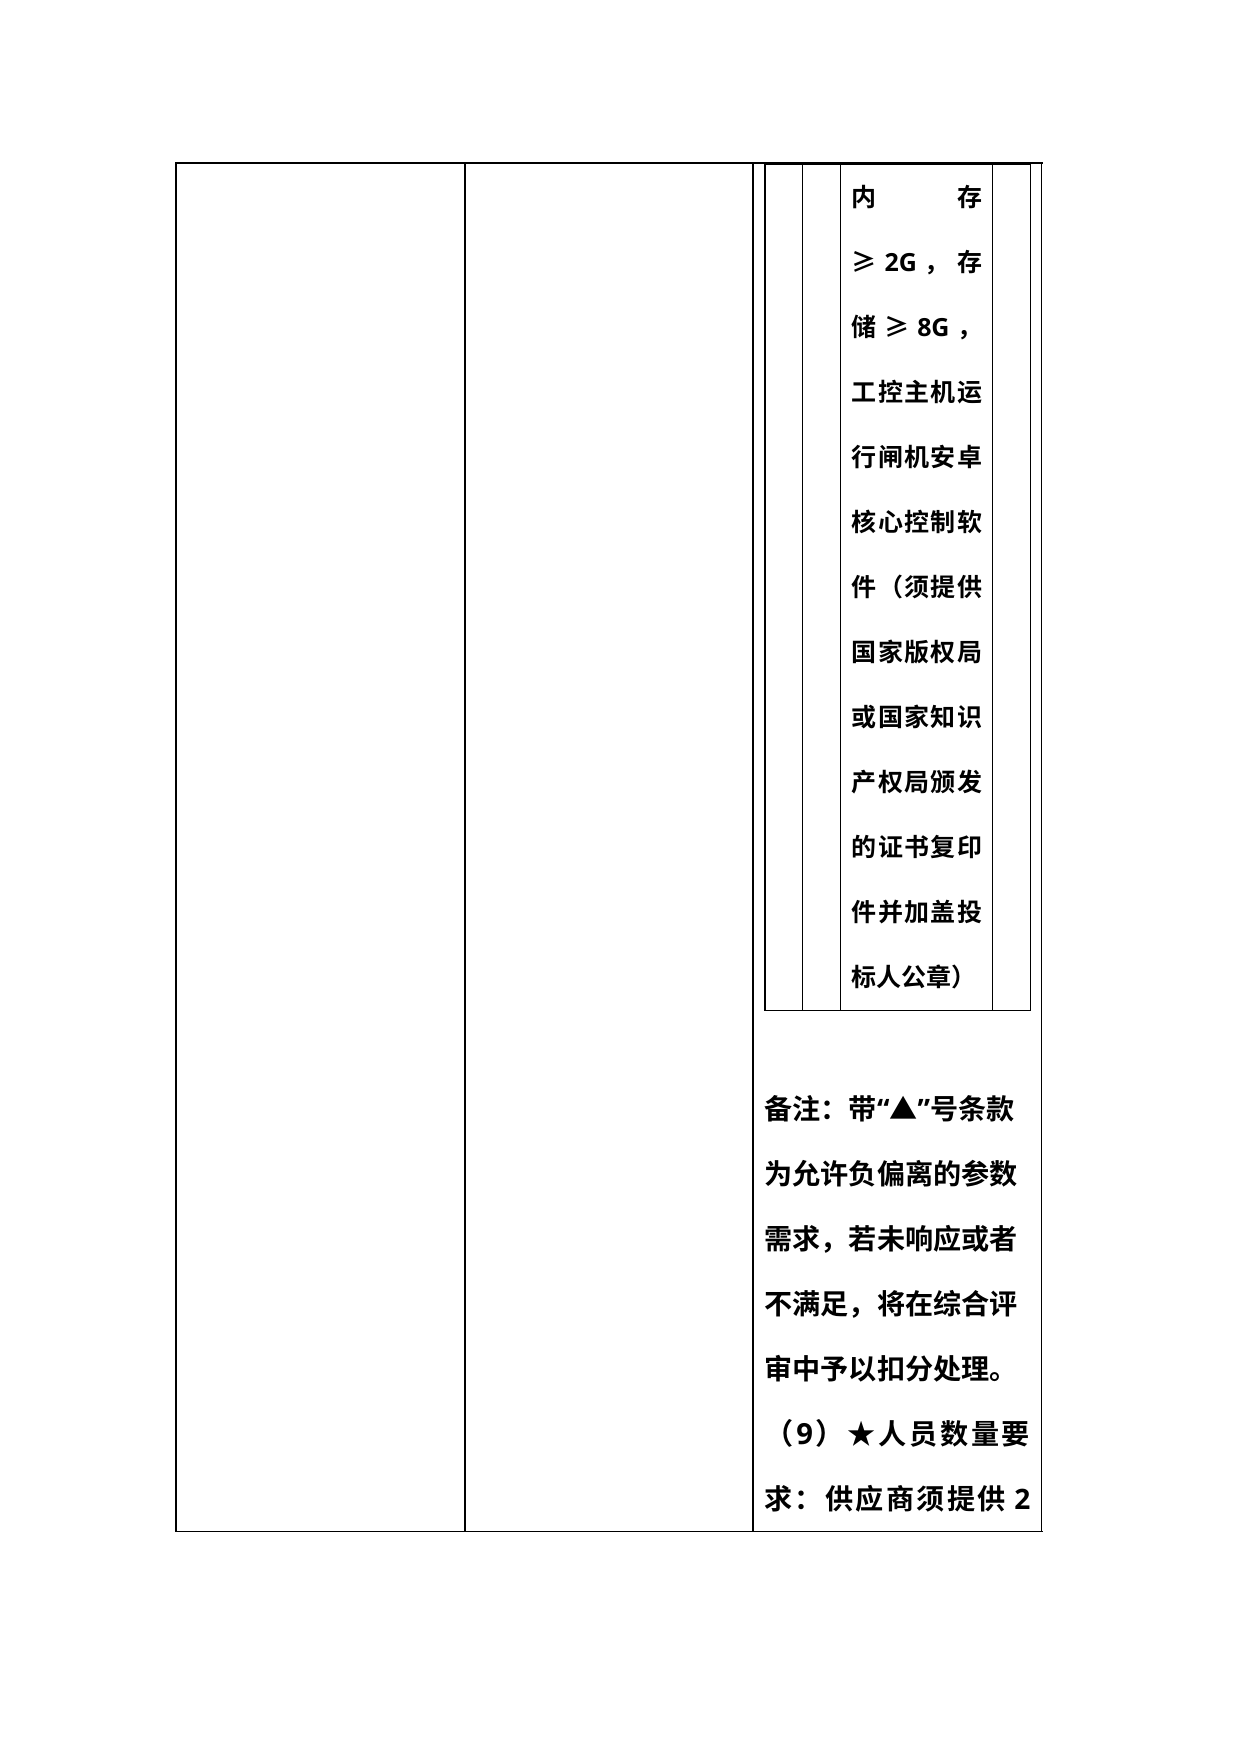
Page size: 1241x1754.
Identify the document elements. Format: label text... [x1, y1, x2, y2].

table_cell [466, 164, 752, 1531]
table_cell 1 [177, 164, 464, 1531]
